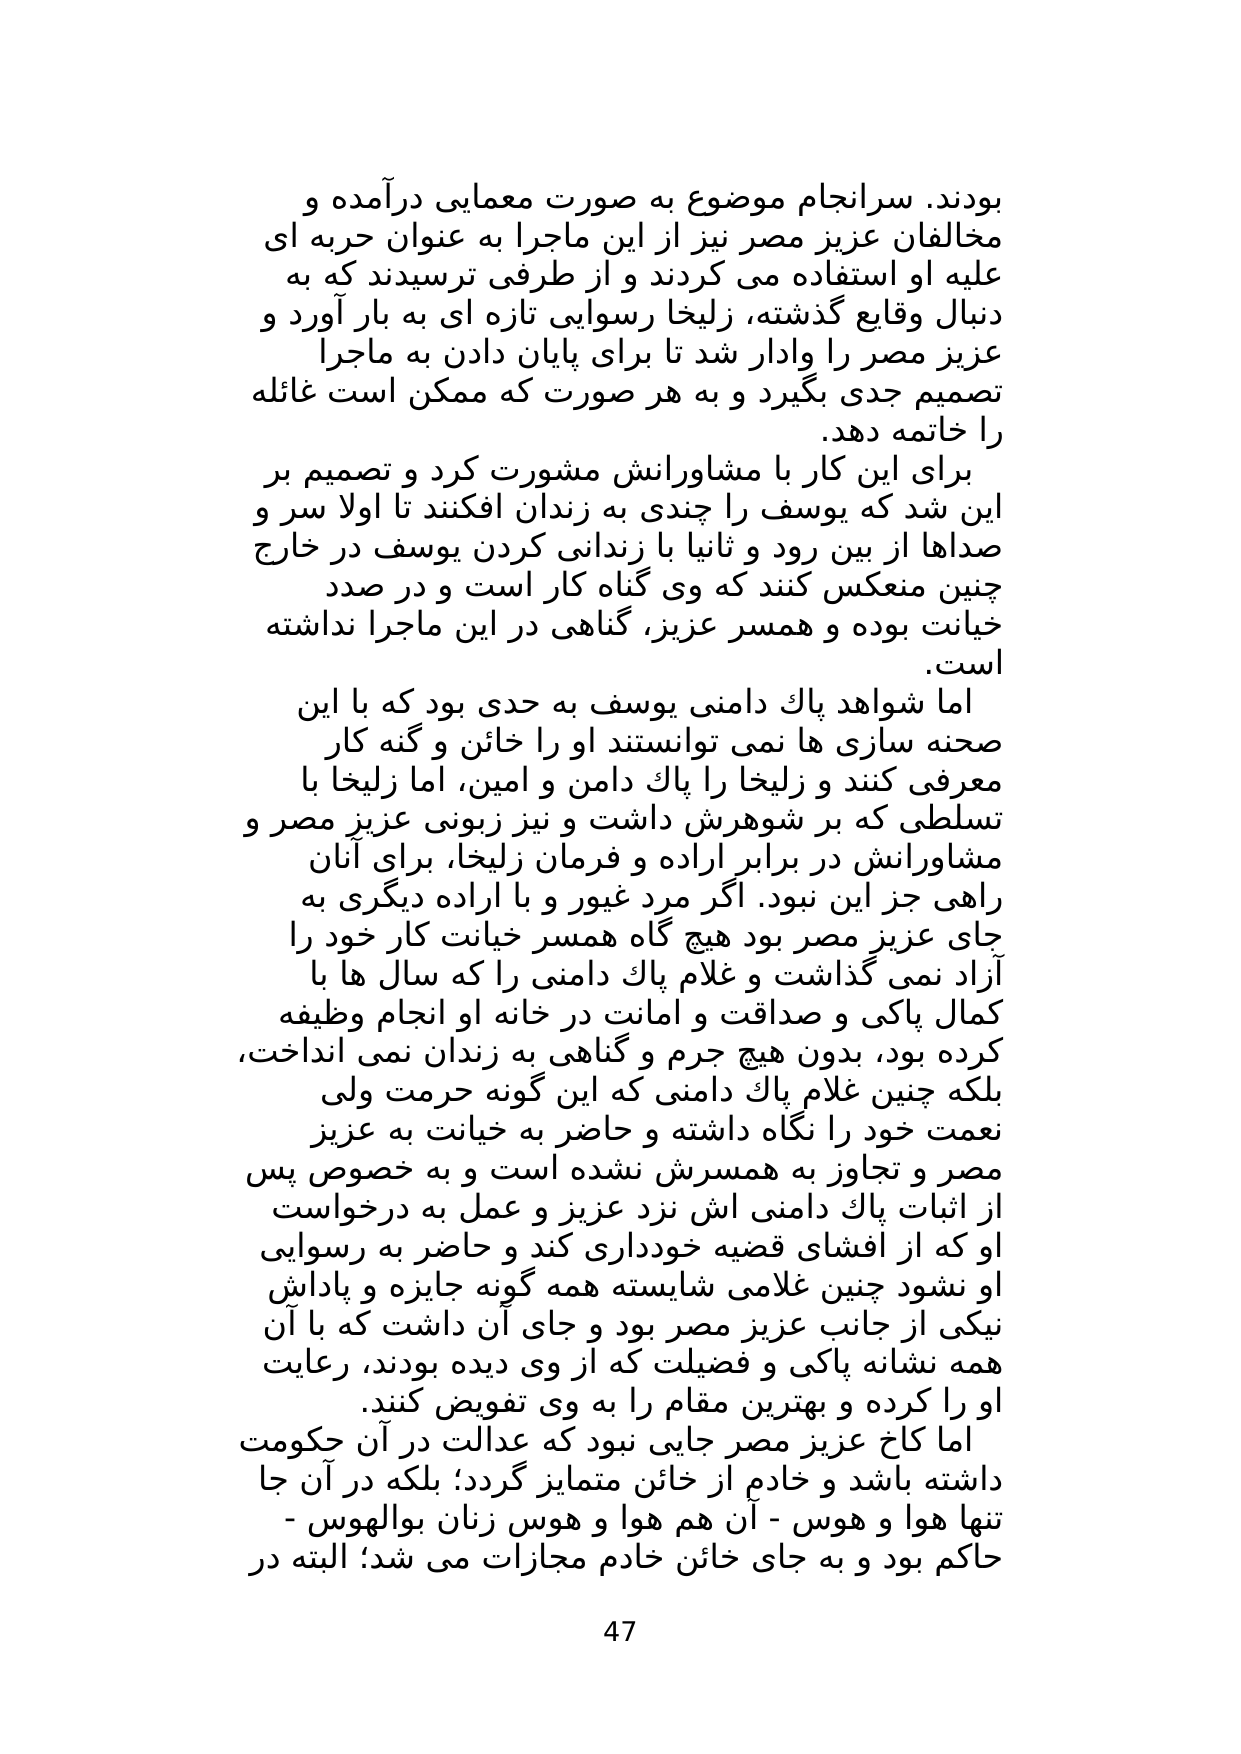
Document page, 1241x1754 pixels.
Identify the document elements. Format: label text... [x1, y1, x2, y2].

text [236, 1421, 1004, 1576]
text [236, 177, 1004, 449]
text اما شواهد پاك دامنى يوسف به حدى بود كه با اين صحنه سازى ها نمى توانستند او را خائن و گنه كار معرفى كنند و زليخا را پاك دامن و امين، اما زليخا با تسلطى كه بر شوهرش داشت و نيز زبونى عزيز مصر و مشاورانش در برابر اراده و فرمان زليخا، براى آنان راهى جز اين نبود. اگر مرد غيور و با اراده ديگرى به جاى عزيز مصر بود هيچ گاه همسر خيانت كار خود را آزاد نمى گذاشت و غلام پاك دامنى را كه سال ها با كمال پاكى و صداقت و امانت در خانه او انجام وظيفه كرده بود، بدون هيچ جرم و گناهى به زندان نمى انداخت، بلكه چنين غلام پاك دامنى كه اين گونه حرمت ولى نعمت خود را نگاه داشته و حاضر به خيانت به عزيز مصر و تجاوز به همسرش نشده است و به خصوص پس از اثبات پاك دامنى اش نزد عزيز و عمل به درخواست او كه از افشاى قضيه خوددارى كند و حاضر به رسوايى او نشود چنين غلامى شايسته همه گونه جايزه و پاداش نيكى از جانب عزيز مصر بود و جاى آن داشت كه با آن همه نشانه پاكى و فضيلت كه از وى ديده بودند، رعايت او را كرده و بهترين مقام را به وى تفويض كنند. [236, 682, 1004, 1421]
text براى اين كار با مشاورانش مشورت كرد و تصميم بر اين شد كه يوسف را چندى به زندان افكنند تا اولا سر و صداها از بين رود و ثانيا با زندانى كردن يوسف در خارج چنين منعكس كنند كه وى گناه كار است و در صدد خيانت بوده و همسر عزيز، گناهى در اين ماجرا نداشته است. [236, 449, 1004, 682]
